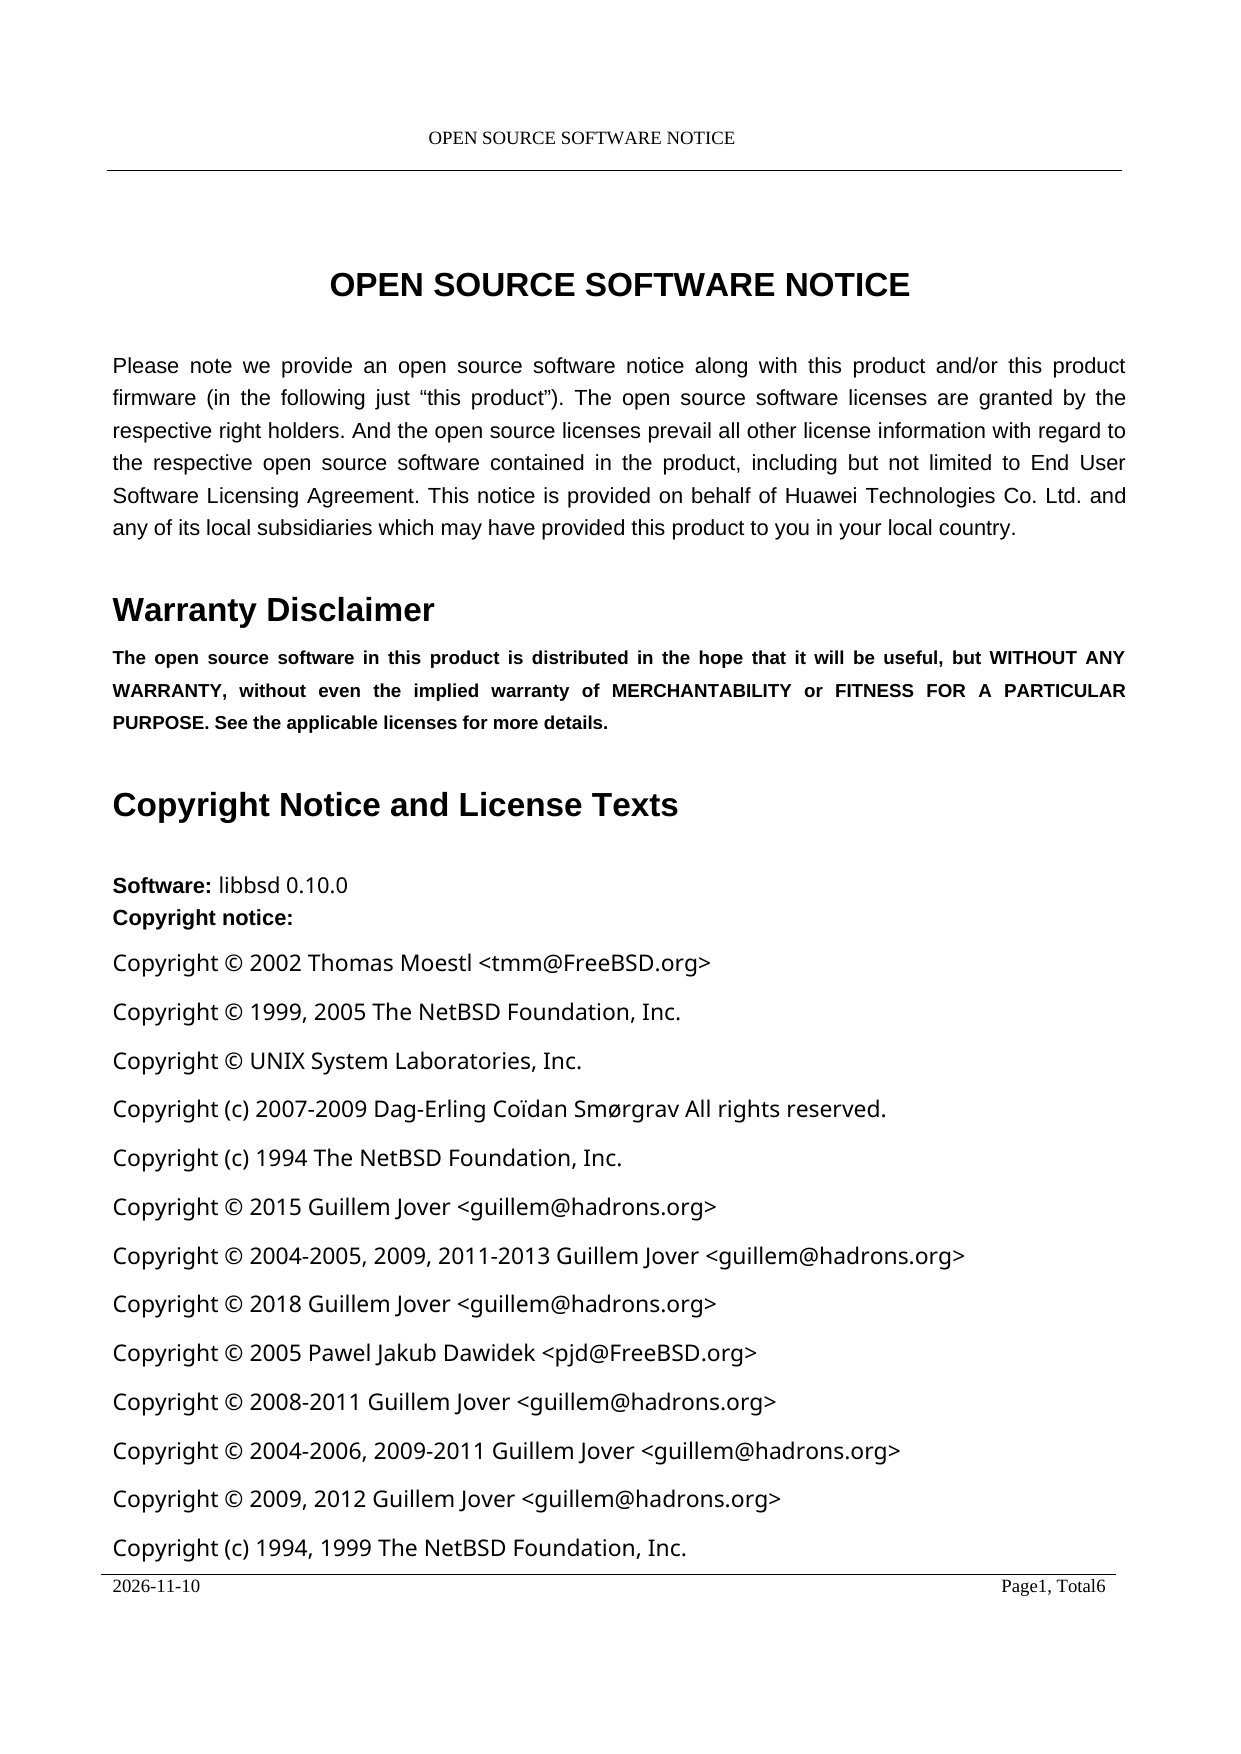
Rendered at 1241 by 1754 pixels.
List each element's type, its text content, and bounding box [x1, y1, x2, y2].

text Software: libbsd 0.10.0 [112, 869, 1128, 901]
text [112, 947, 1128, 1564]
text Copyright Notice and License Texts [112, 771, 1128, 836]
text OPEN SOURCE SOFTWARE NOTICE [112, 251, 1128, 316]
text Please note we provide an open source software notice along with this product and/or this product firmware (in the following just “this product”). The open source software licenses are granted by the respective right holders. And the open source licenses prevail all other license information with regard to the respective open source software contained in the product, including but not limited to End User Software Licensing Agreement. This notice is provided on behalf of Huawei Technologies Co. Ltd. and any of its local subsidiaries which may have provided this product to you in your local country. [112, 349, 1128, 544]
text Warranty Disclaimer [112, 576, 1128, 641]
text The open source software in this product is distributed in the hope that it will be useful, but WITHOUT ANY WARRANTY, without even the implied warranty of MERCHANTABILITY or FITNESS FOR A PARTICULAR PURPOSE. See the applicable licenses for more details. [112, 641, 1128, 739]
text Copyright notice: [112, 901, 1128, 934]
